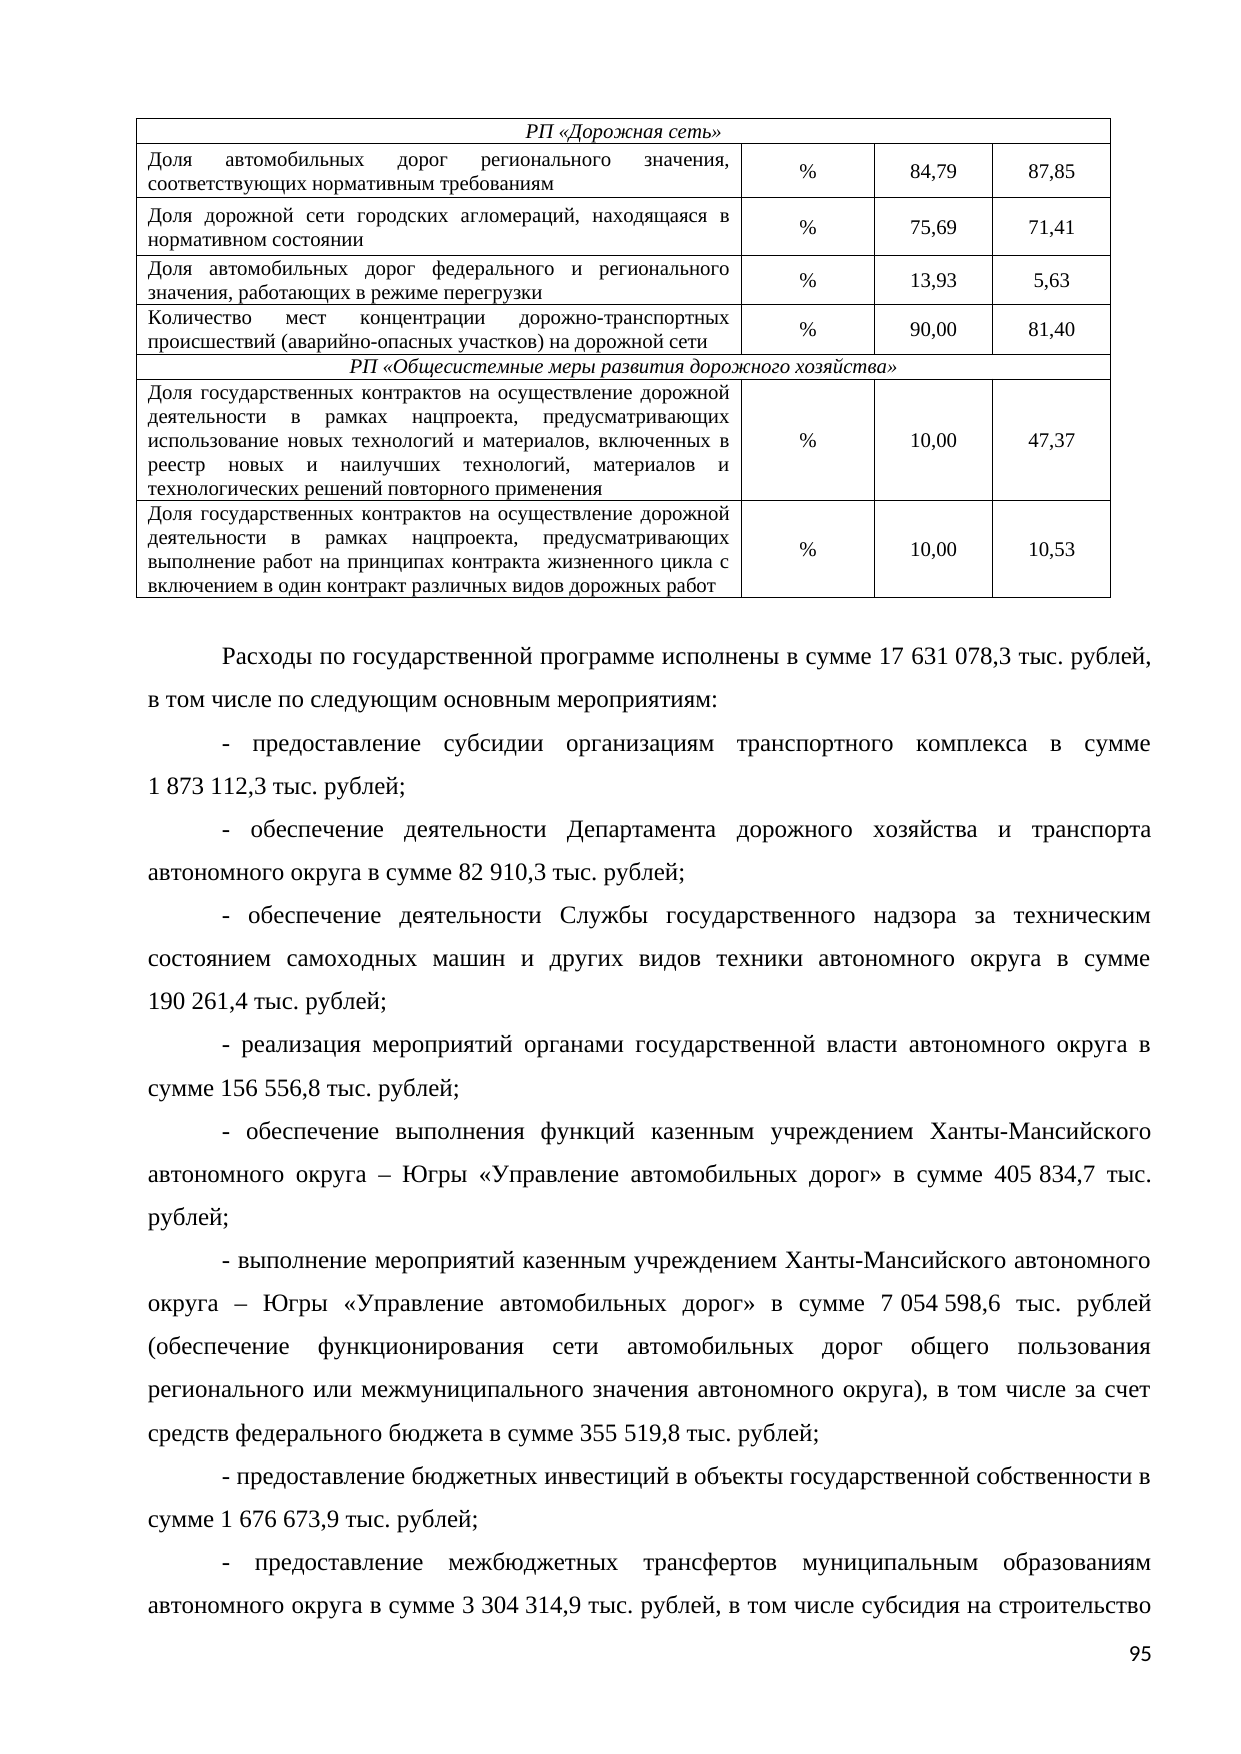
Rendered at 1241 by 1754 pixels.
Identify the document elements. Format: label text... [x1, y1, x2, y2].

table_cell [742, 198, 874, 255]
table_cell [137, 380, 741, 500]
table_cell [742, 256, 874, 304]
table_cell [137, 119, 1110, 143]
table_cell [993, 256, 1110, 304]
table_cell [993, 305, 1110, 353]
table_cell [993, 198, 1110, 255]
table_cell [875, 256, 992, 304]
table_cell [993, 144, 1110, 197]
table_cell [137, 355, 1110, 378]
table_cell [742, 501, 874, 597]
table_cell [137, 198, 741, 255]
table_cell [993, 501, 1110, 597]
list - обеспечение деятельности Департамента дорожного хозяйства и транспорта автономного округа в сумме 82 910,3 тыс. рублей; [148, 814, 1152, 886]
list - обеспечение выполнения функций казенным учреждением Ханты-Мансийского автономного округа – Югры «Управление автомобильных дорог» в сумме 405 834,7 тыс. рублей; [148, 1116, 1152, 1231]
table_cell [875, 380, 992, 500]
list - предоставление бюджетных инвестиций в объекты государственной собственности в сумме 1 676 673,9 тыс. рублей; [148, 1461, 1152, 1533]
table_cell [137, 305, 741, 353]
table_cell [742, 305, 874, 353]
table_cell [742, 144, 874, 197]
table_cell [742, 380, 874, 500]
list - предоставление субсидии организациям транспортного комплекса в сумме 1 873 112,3 тыс. рублей; [148, 728, 1152, 799]
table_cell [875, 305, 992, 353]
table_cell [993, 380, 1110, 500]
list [148, 1547, 1152, 1619]
list Расходы по государственной программе исполнены в сумме 17 631 078,3 тыс. рублей, в том числе по следующим основным мероприятиям: [148, 641, 1152, 713]
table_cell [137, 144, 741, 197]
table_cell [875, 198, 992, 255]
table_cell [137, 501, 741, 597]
list - обеспечение деятельности Службы государственного надзора за техническим состоянием самоходных машин и других видов техники автономного округа в сумме 190 261,4 тыс. рублей; [148, 900, 1152, 1015]
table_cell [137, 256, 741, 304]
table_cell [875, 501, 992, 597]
list - реализация мероприятий органами государственной власти автономного округа в сумме 156 556,8 тыс. рублей; [148, 1029, 1152, 1101]
list - выполнение мероприятий казенным учреждением Ханты-Мансийского автономного округа – Югры «Управление автомобильных дорог» в сумме 7 054 598,6 тыс. рублей (обеспечение функционирования сети автомобильных дорог общего пользования регионального или межмуниципального значения автономного округа), в том числе за счет средств федерального бюджета в сумме 355 519,8 тыс. рублей; [148, 1245, 1152, 1446]
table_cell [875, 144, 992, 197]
